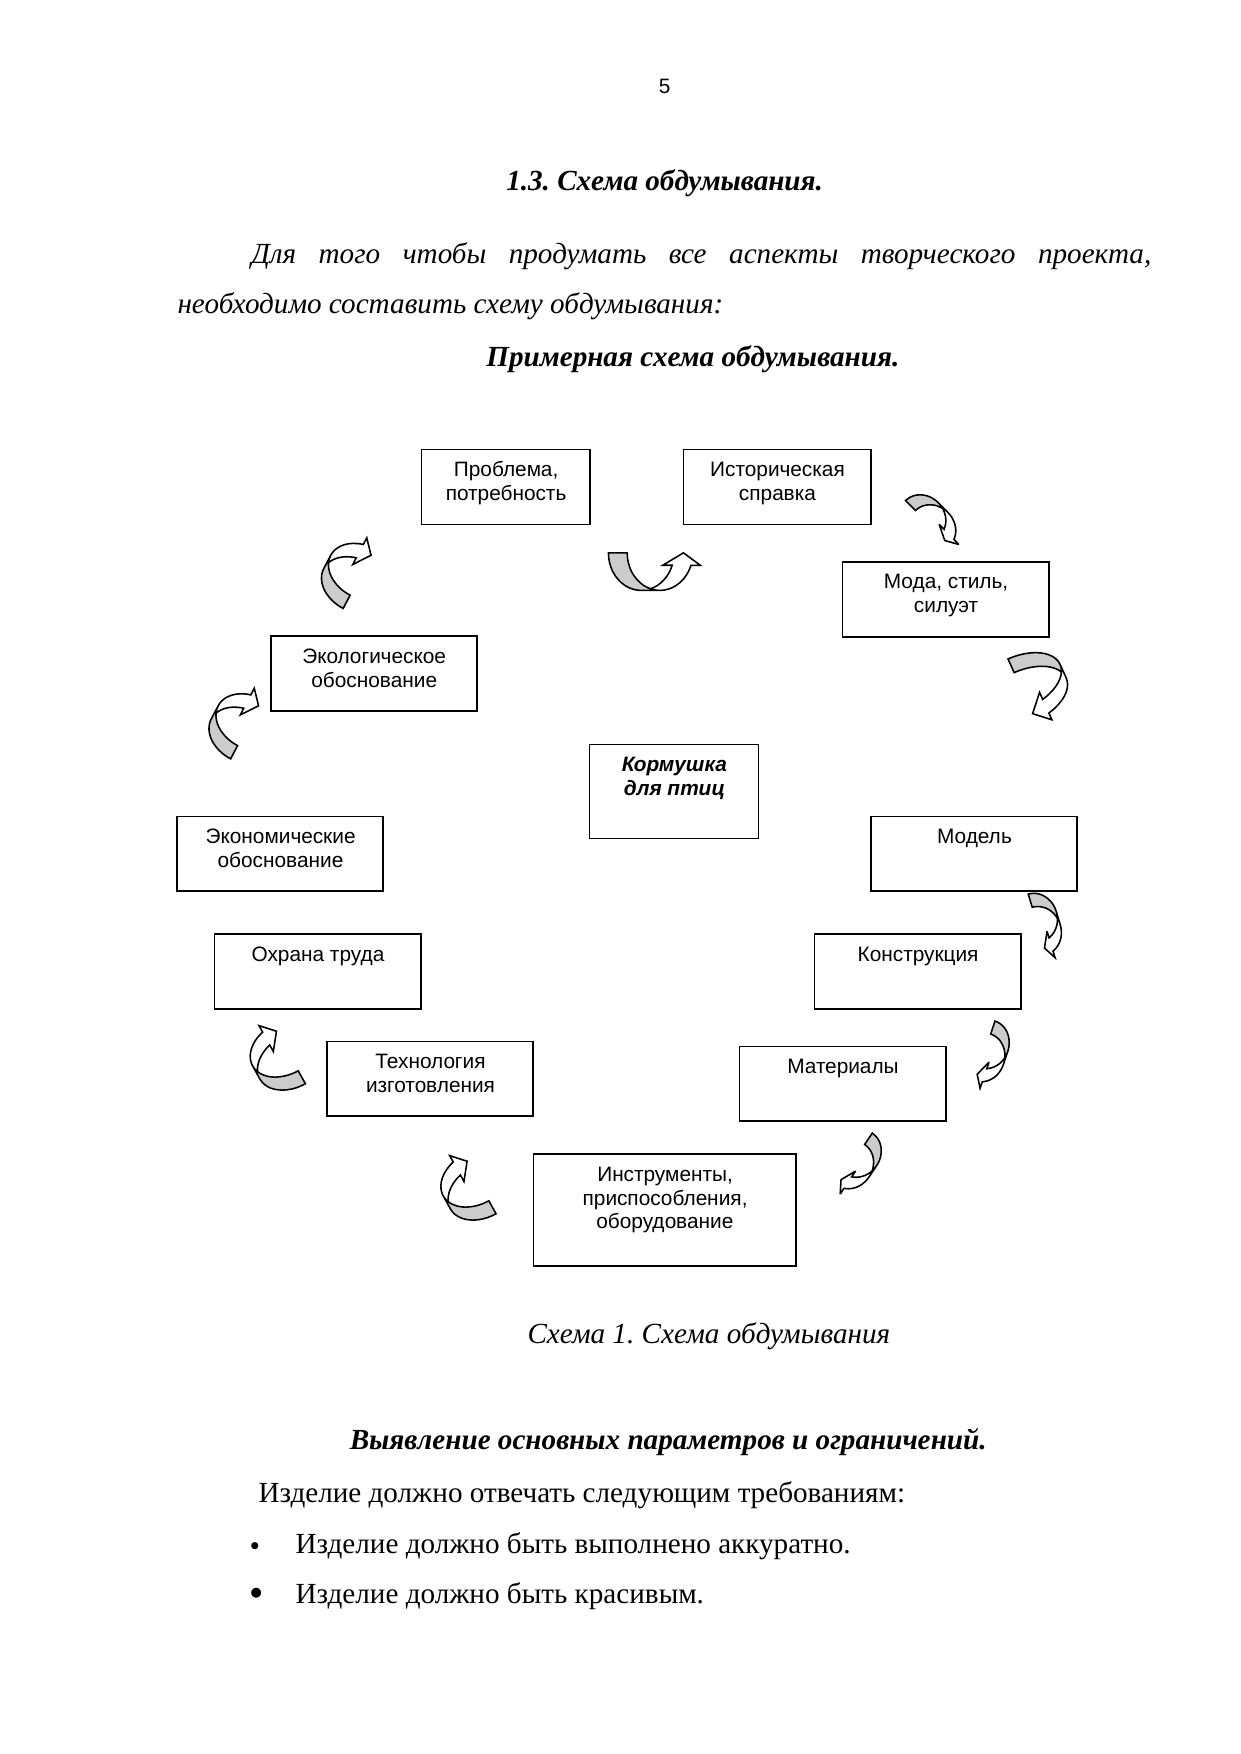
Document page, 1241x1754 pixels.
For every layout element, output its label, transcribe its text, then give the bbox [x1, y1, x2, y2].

text Схема 1. Схема обдумывания [192, 1316, 1152, 1349]
list Примерная схема обдумывания. [177, 339, 1152, 373]
list Изделие должно быть выполнено аккуратно. [177, 1526, 1152, 1559]
subtitle Для того чтобы продумать все аспекты творческого проекта, необходимо составить схему обдумывания: [177, 236, 1152, 320]
subtitle Выявление основных параметров и ограничений. [177, 1422, 1152, 1456]
text Изделие должно отвечать следующим требованиям: [177, 1476, 1152, 1509]
list Изделие должно быть красивым. [177, 1576, 1152, 1610]
subtitle 1.3. Схема обдумывания. [177, 163, 1152, 196]
